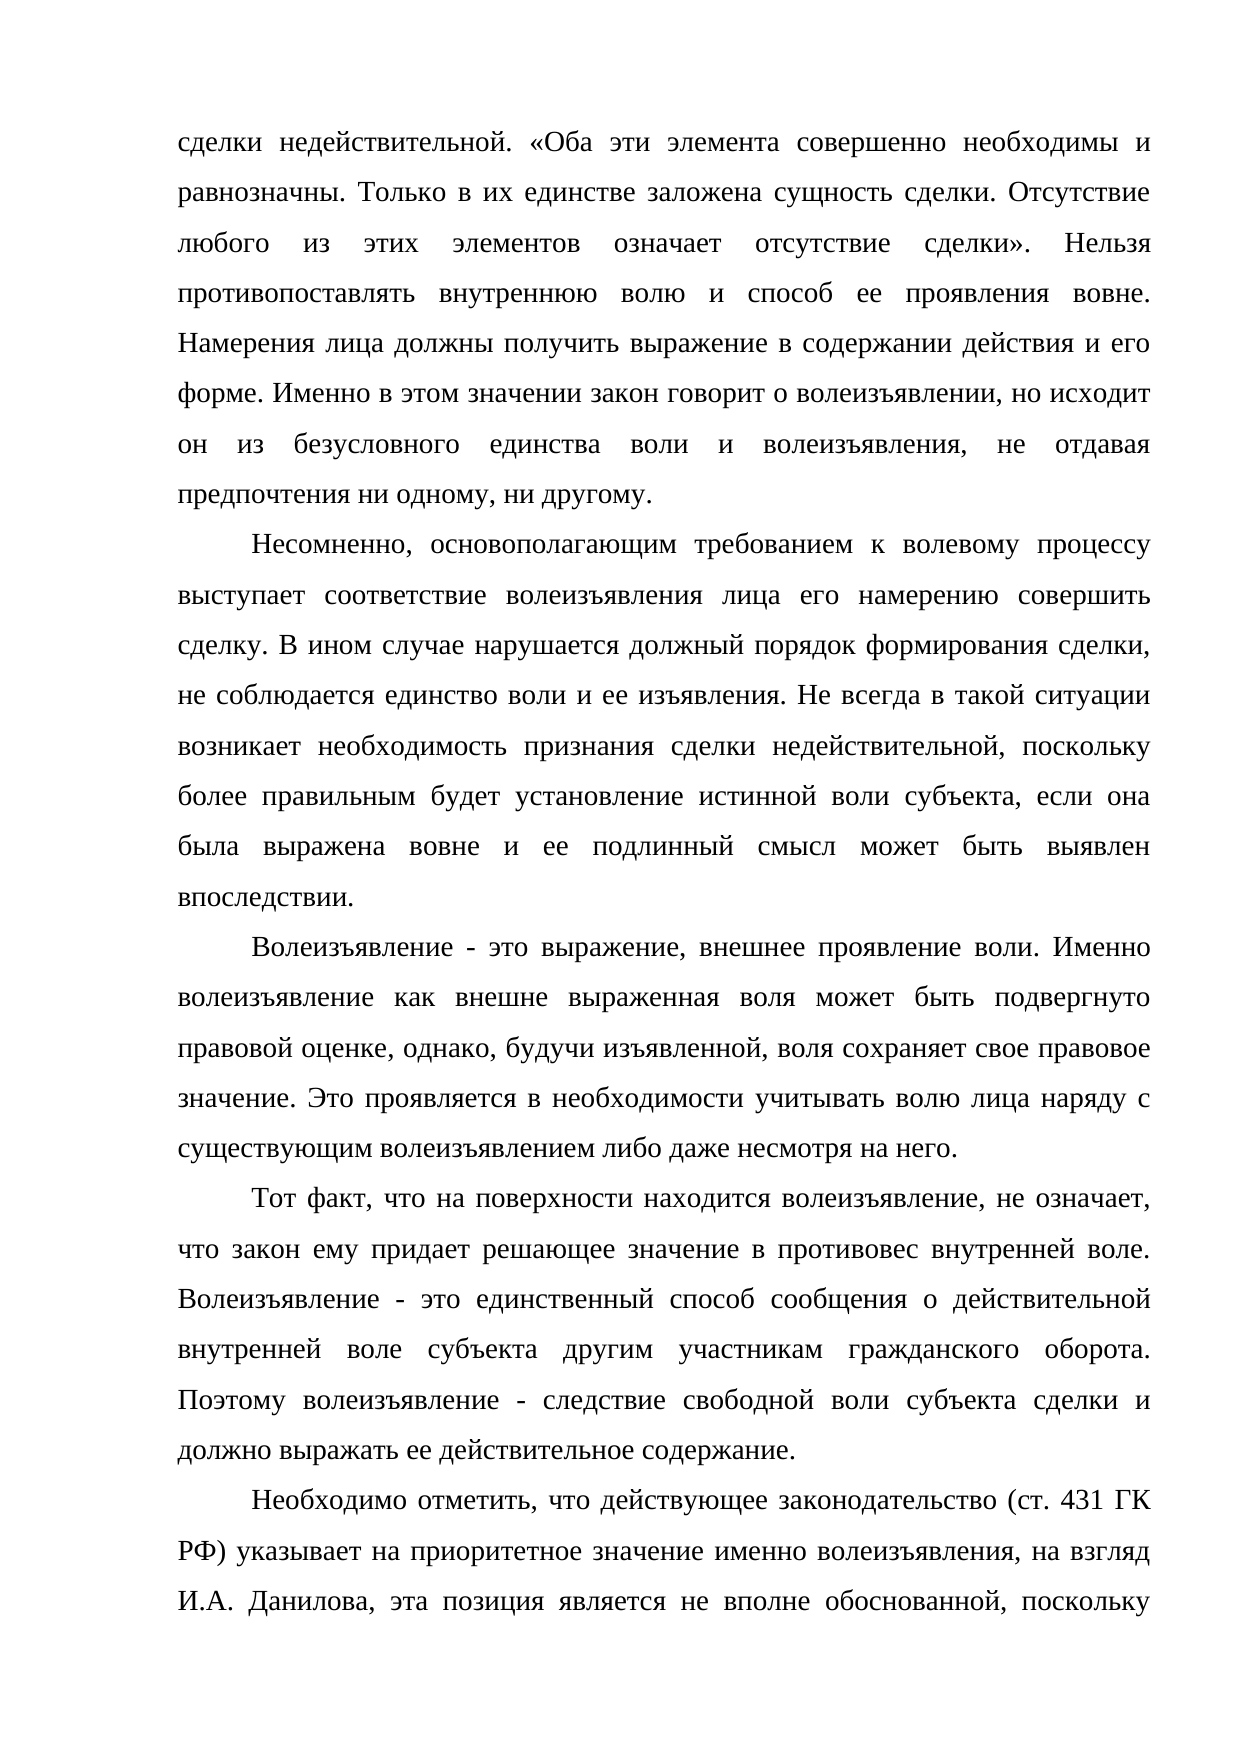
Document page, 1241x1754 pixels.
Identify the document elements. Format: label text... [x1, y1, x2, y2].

text Тот факт, что на поверхности находится волеизъявление, не означает, что закон ему придает решающее значение в противовес внутренней воле. Волеизъявление - это единственный способ сообщения о действительной внутренней воле субъекта другим участникам гражданского оборота. Поэтому волеизъявление - следствие свободной воли субъекта сделки и должно выражать ее действительное содержание. [177, 1181, 1152, 1466]
text Несомненно, основополагающим требованием к волевому процессу выступает соответствие волеизъявления лица его намерению совершить сделку. В ином случае нарушается должный порядок формирования сделки, не соблюдается единство воли и ее изъявления. Не всегда в такой ситуации возникает необходимость признания сделки недействительной, поскольку более правильным будет установление истинной воли субъекта, если она была выражена вовне и ее подлинный смысл может быть выявлен впоследствии. [177, 527, 1152, 912]
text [177, 1482, 1152, 1617]
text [177, 124, 1152, 510]
text Волеизъявление - это выражение, внешнее проявление воли. Именно волеизъявление как внешне выраженная воля может быть подвергнуто правовой оценке, однако, будучи изъявленной, воля сохраняет свое правовое значение. Это проявляется в необходимости учитывать волю лица наряду с существующим волеизъявлением либо даже несмотря на него. [177, 929, 1152, 1164]
